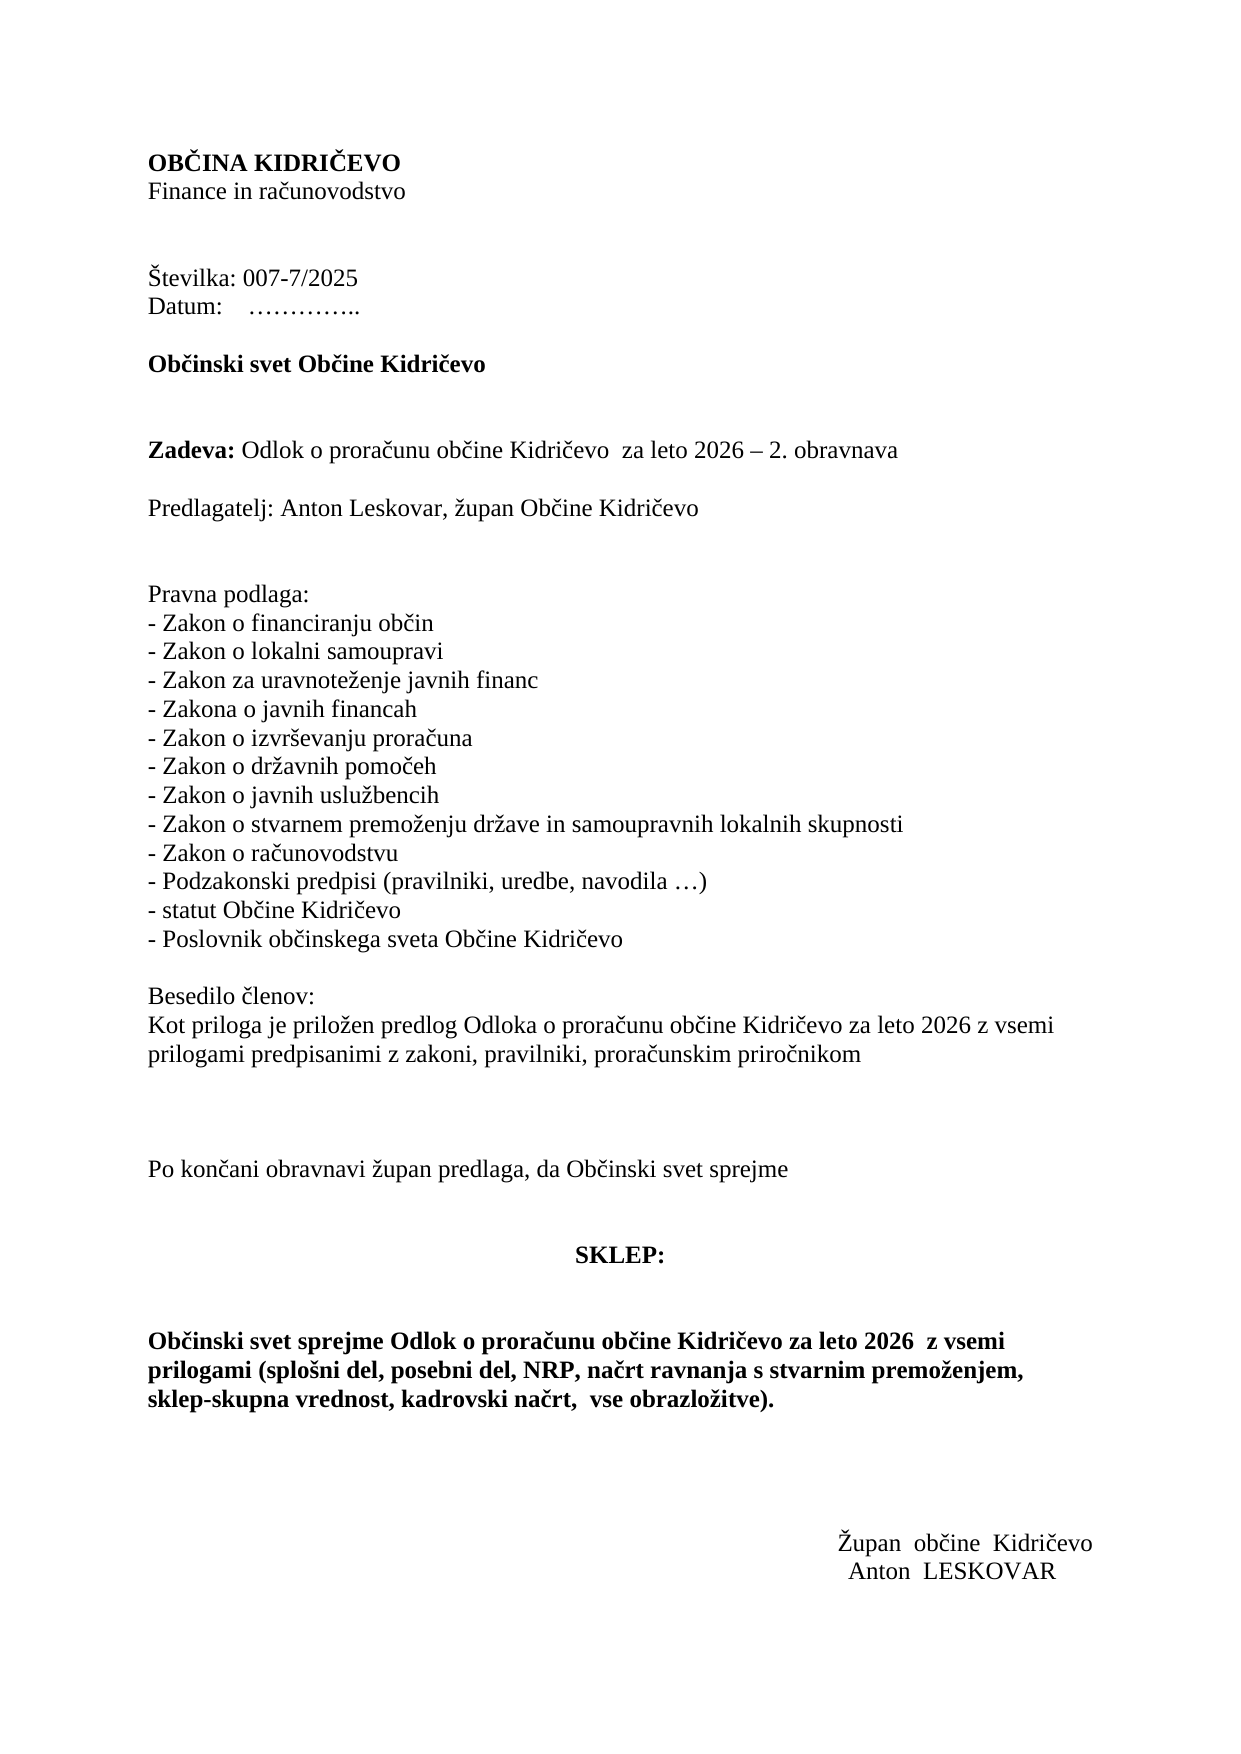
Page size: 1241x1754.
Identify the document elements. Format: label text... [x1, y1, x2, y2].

text Občinski svet Občine Kidričevo [148, 349, 1093, 378]
text - Zakon o stvarnem premoženju države in samoupravnih lokalnih skupnosti [148, 809, 1093, 838]
text - Zakon o javnih uslužbencih [148, 780, 1093, 809]
text Predlagatelj: Anton Leskovar, župan Občine Kidričevo [148, 493, 1093, 521]
text Anton LESKOVAR [738, 1556, 1093, 1585]
text - Podzakonski predpisi (pravilniki, uredbe, navodila …) [148, 866, 1093, 895]
text - statut Občine Kidričevo [148, 895, 1093, 924]
text Kot priloga je priložen predlog Odloka o proračunu občine Kidričevo za leto 2026 z vsemi prilogami predpisanimi z zakoni, pravilniki, proračunskim priročnikom [148, 1010, 1093, 1068]
text - Zakon o izvrševanju proračuna [148, 723, 1093, 751]
text Župan občine Kidričevo [148, 1528, 1093, 1556]
text - Zakon o financiranju občin [148, 608, 1093, 636]
text - Zakon za uravnoteženje javnih financ [148, 665, 1093, 694]
text - Zakon o državnih pomočeh [148, 751, 1093, 780]
text - Zakona o javnih financah [148, 694, 1093, 723]
text - Zakon o lokalni samoupravi [148, 636, 1093, 665]
text - Poslovnik občinskega sveta Občine Kidričevo [148, 924, 1093, 953]
text Finance in računovodstvo [148, 176, 1093, 205]
text Po končani obravnavi župan predlaga, da Občinski svet sprejme [148, 1154, 1093, 1183]
text Datum: ………….. [148, 291, 1093, 320]
text Zadeva: Odlok o proračunu občine Kidričevo za leto 2026 – 2. obravnava [148, 435, 1093, 464]
text SKLEP: [148, 1240, 1093, 1269]
text Občinski svet sprejme Odlok o proračunu občine Kidričevo za leto 2026 z vsemi prilogami (splošni del, posebni del, NRP, načrt ravnanja s stvarnim premoženjem, sklep-skupna vrednost, kadrovski načrt, vse obrazložitve). [148, 1326, 1093, 1413]
text OBČINA KIDRIČEVO [148, 148, 1093, 176]
text Številka: 007-7/2025 [148, 263, 1093, 291]
text Pravna podlaga: [148, 579, 1093, 608]
text Besedilo členov: [148, 981, 1093, 1010]
text - Zakon o računovodstvu [148, 838, 1093, 866]
